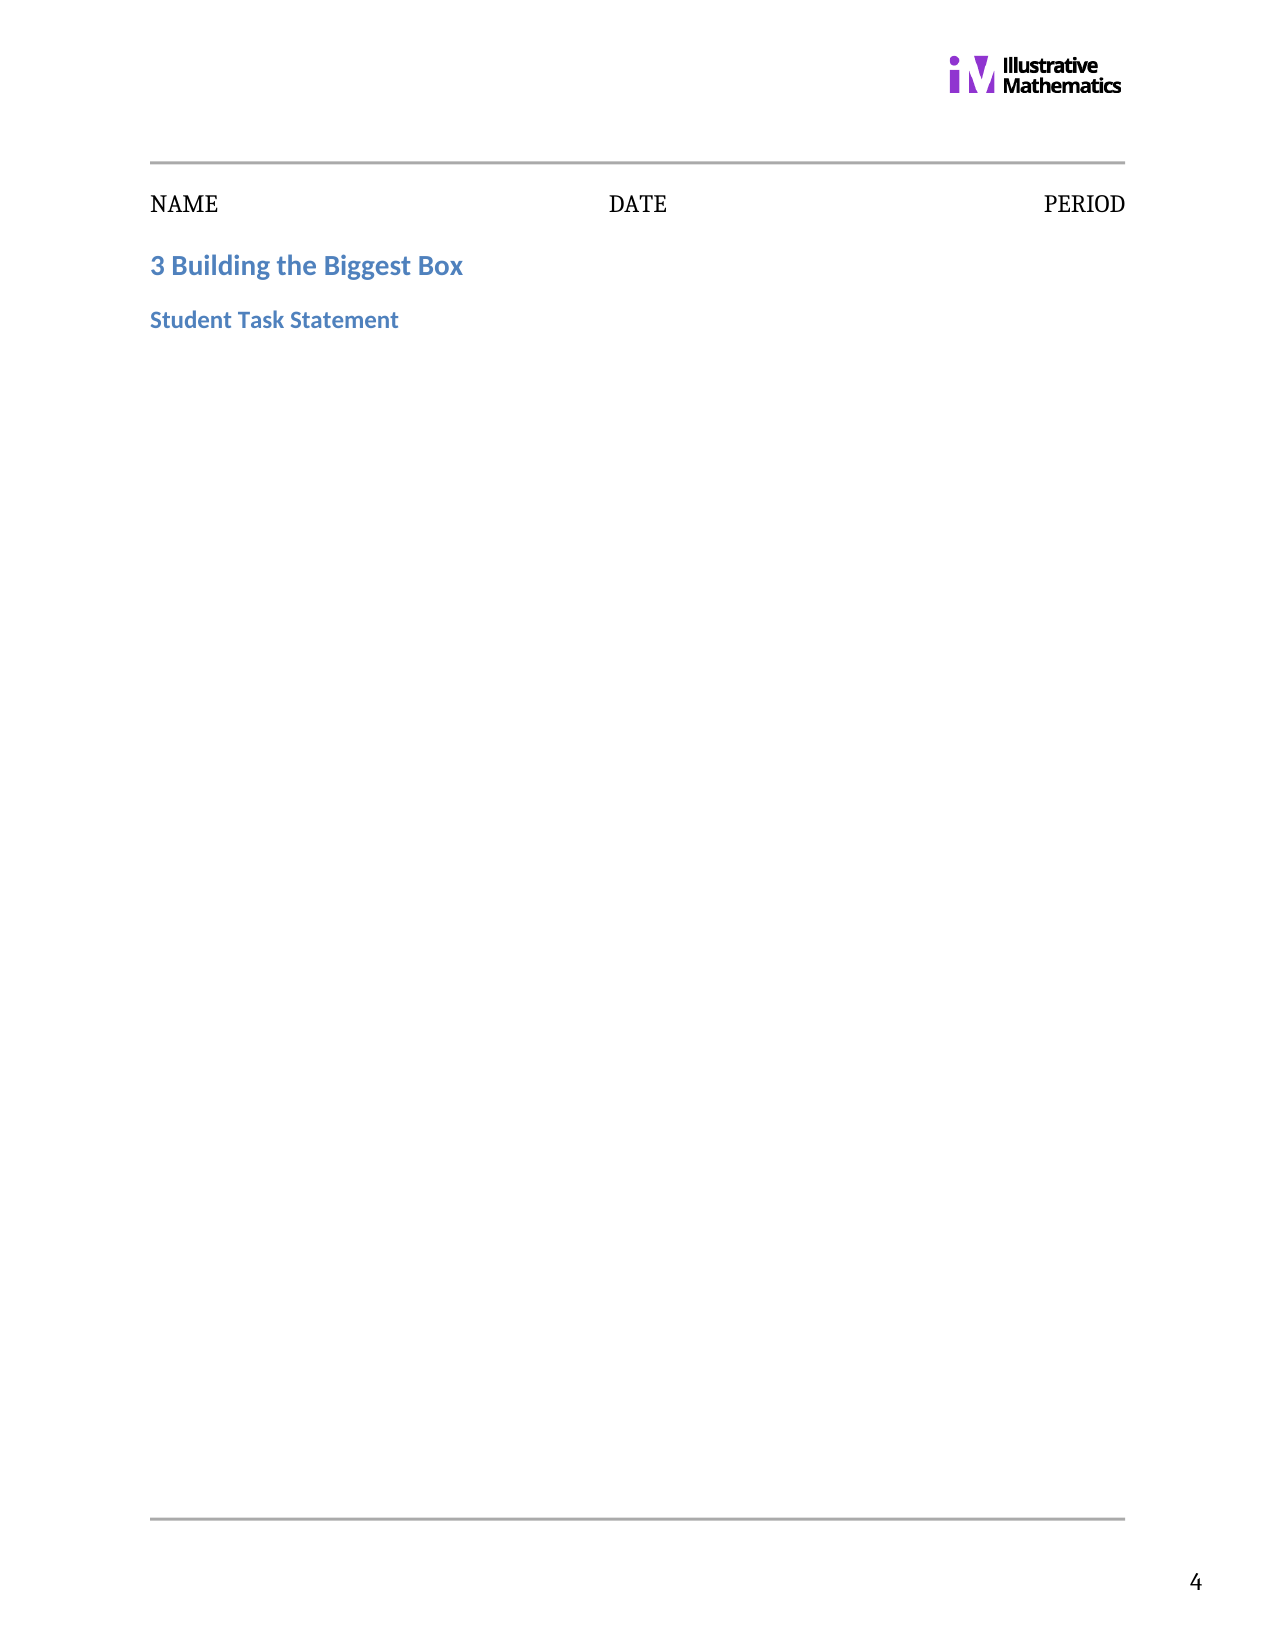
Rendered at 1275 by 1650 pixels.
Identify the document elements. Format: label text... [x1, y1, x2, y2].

subtitle Student Task Statement [150, 304, 1125, 334]
subtitle 3 Building the Biggest Box [150, 247, 1125, 283]
picture [949, 55, 1121, 93]
